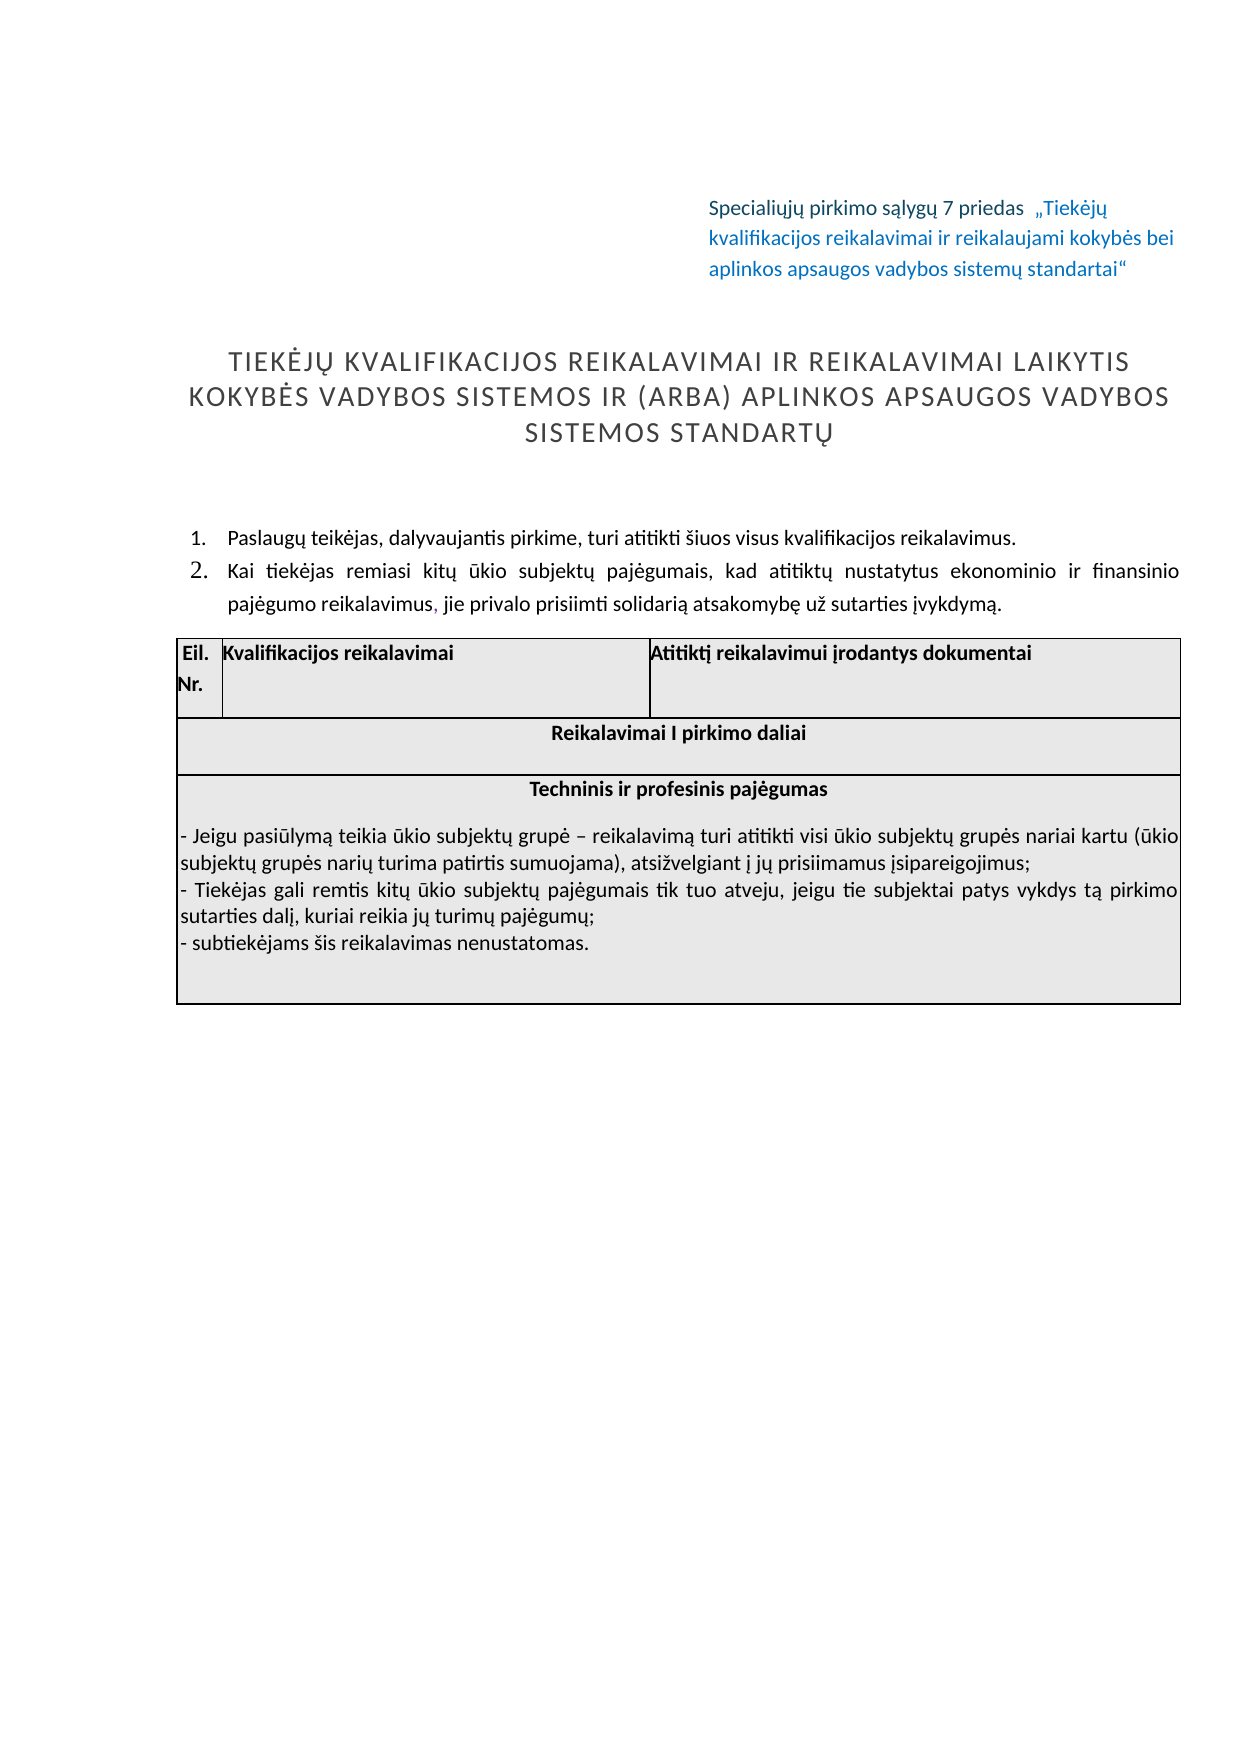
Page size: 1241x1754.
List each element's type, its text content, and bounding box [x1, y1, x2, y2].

table_cell Techninis ir profesinis pajėgumas - Jeigu pasiūlymą teikia ūkio subjektų grupė – reikalavimą turi atitikti visi ūkio subjektų grupės nariai kartu (ūkio subjektų grupės narių turima patirtis sumuojama), atsižvelgiant į jų prisiimamus įsipareigojimus; - Tiekėjas gali remtis kitų ūkio subjektų pajėgumais tik tuo atveju, jeigu tie subjektai patys vykdys tą pirkimo sutarties dalį, kuriai reikia jų turimų pajėgumų; - subtiekėjams šis reikalavimas nenustatomas. [178, 776, 1180, 1003]
table_cell Reikalavimai I pirkimo daliai [178, 719, 1180, 774]
table_header Atitiktį reikalavimui įrodantys dokumentai [651, 639, 1180, 717]
subtitle Specialiųjų pirkimo sąlygų 7 priedas „Tiekėjų kvalifikacijos reikalavimai ir reikalaujami kokybės bei aplinkos apsaugos vadybos sistemų standartai“ [709, 194, 1181, 282]
list TIEKĖJŲ KVALIFIKACIJOS REIKALAVIMAI IR REIKALAVIMAI LAIKYTIS KOKYBĖS VADYBOS SISTEMOS IR (ARBA) APLINKOS APSAUGOS VADYBOS SISTEMOS STANDARTŲ [177, 343, 1181, 450]
table_header Eil. Nr. [178, 639, 222, 717]
list Paslaugų teikėjas, dalyvaujantis pirkime, turi atitikti šiuos visus kvalifikacijos reikalavimus. [190, 524, 1181, 551]
list Kai tiekėjas remiasi kitų ūkio subjektų pajėgumais, kad atitiktų nustatytus ekonominio ir finansinio pajėgumo reikalavimus, jie privalo prisiimti solidarią atsakomybę už sutarties įvykdymą. [190, 555, 1181, 617]
table_header Kvalifikacijos reikalavimai [223, 639, 649, 717]
